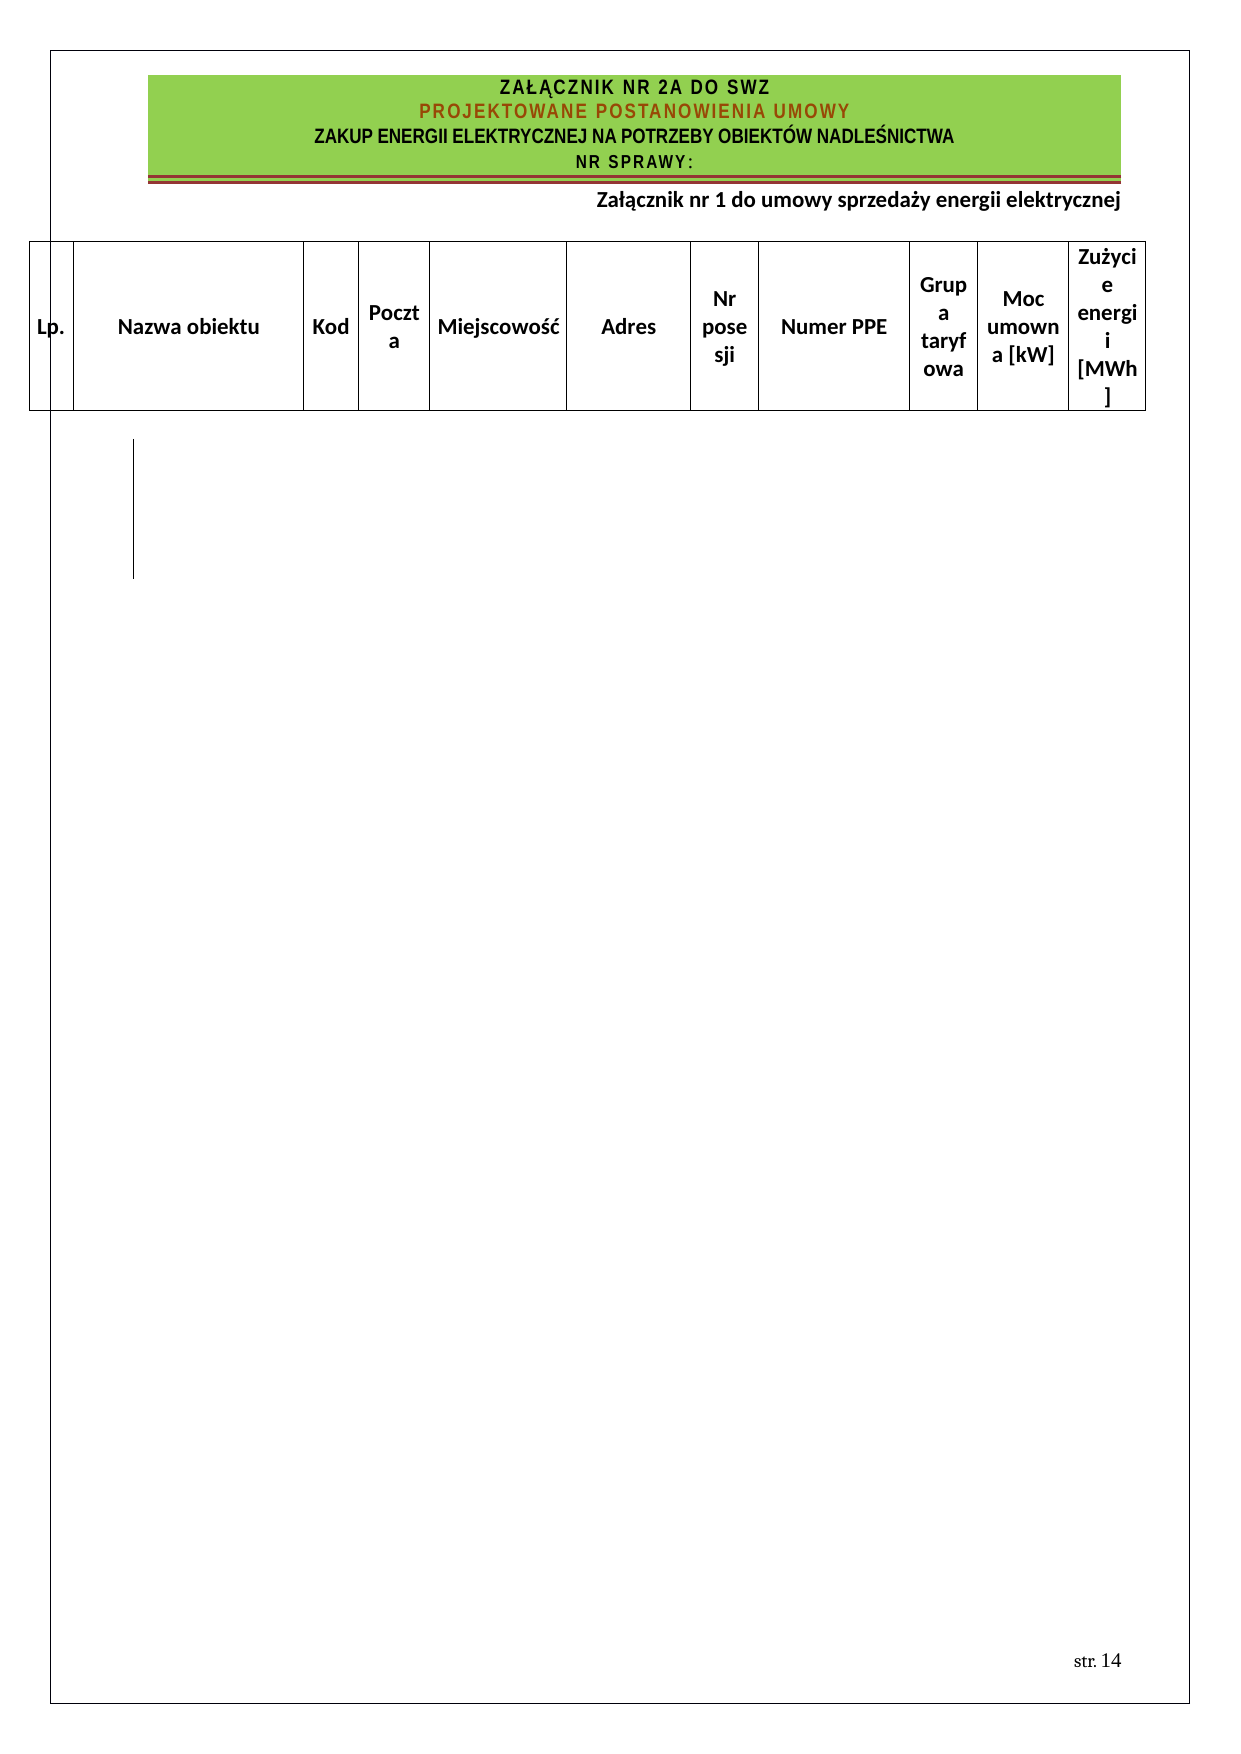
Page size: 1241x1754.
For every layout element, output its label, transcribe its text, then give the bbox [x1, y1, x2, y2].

text Załącznik nr 1 do umowy sprzedaży energii elektrycznej [148, 185, 1121, 213]
table_header Numer PPE [759, 242, 909, 410]
table_header Poczta [359, 242, 429, 410]
table_header Moc umowna [kW] [978, 242, 1068, 410]
table_header Nazwa obiektu [74, 242, 303, 410]
table_header Lp. [30, 242, 50, 410]
table_header Nr posesji [691, 242, 758, 410]
table_header Kod [304, 242, 358, 410]
table_header Grupa taryfowa [910, 242, 977, 410]
table_header Zużycie energii [MWh] [1069, 242, 1145, 410]
table_header Miejscowość [430, 242, 566, 410]
table_header Adres [567, 242, 690, 410]
table_header Lp. [51, 242, 73, 410]
